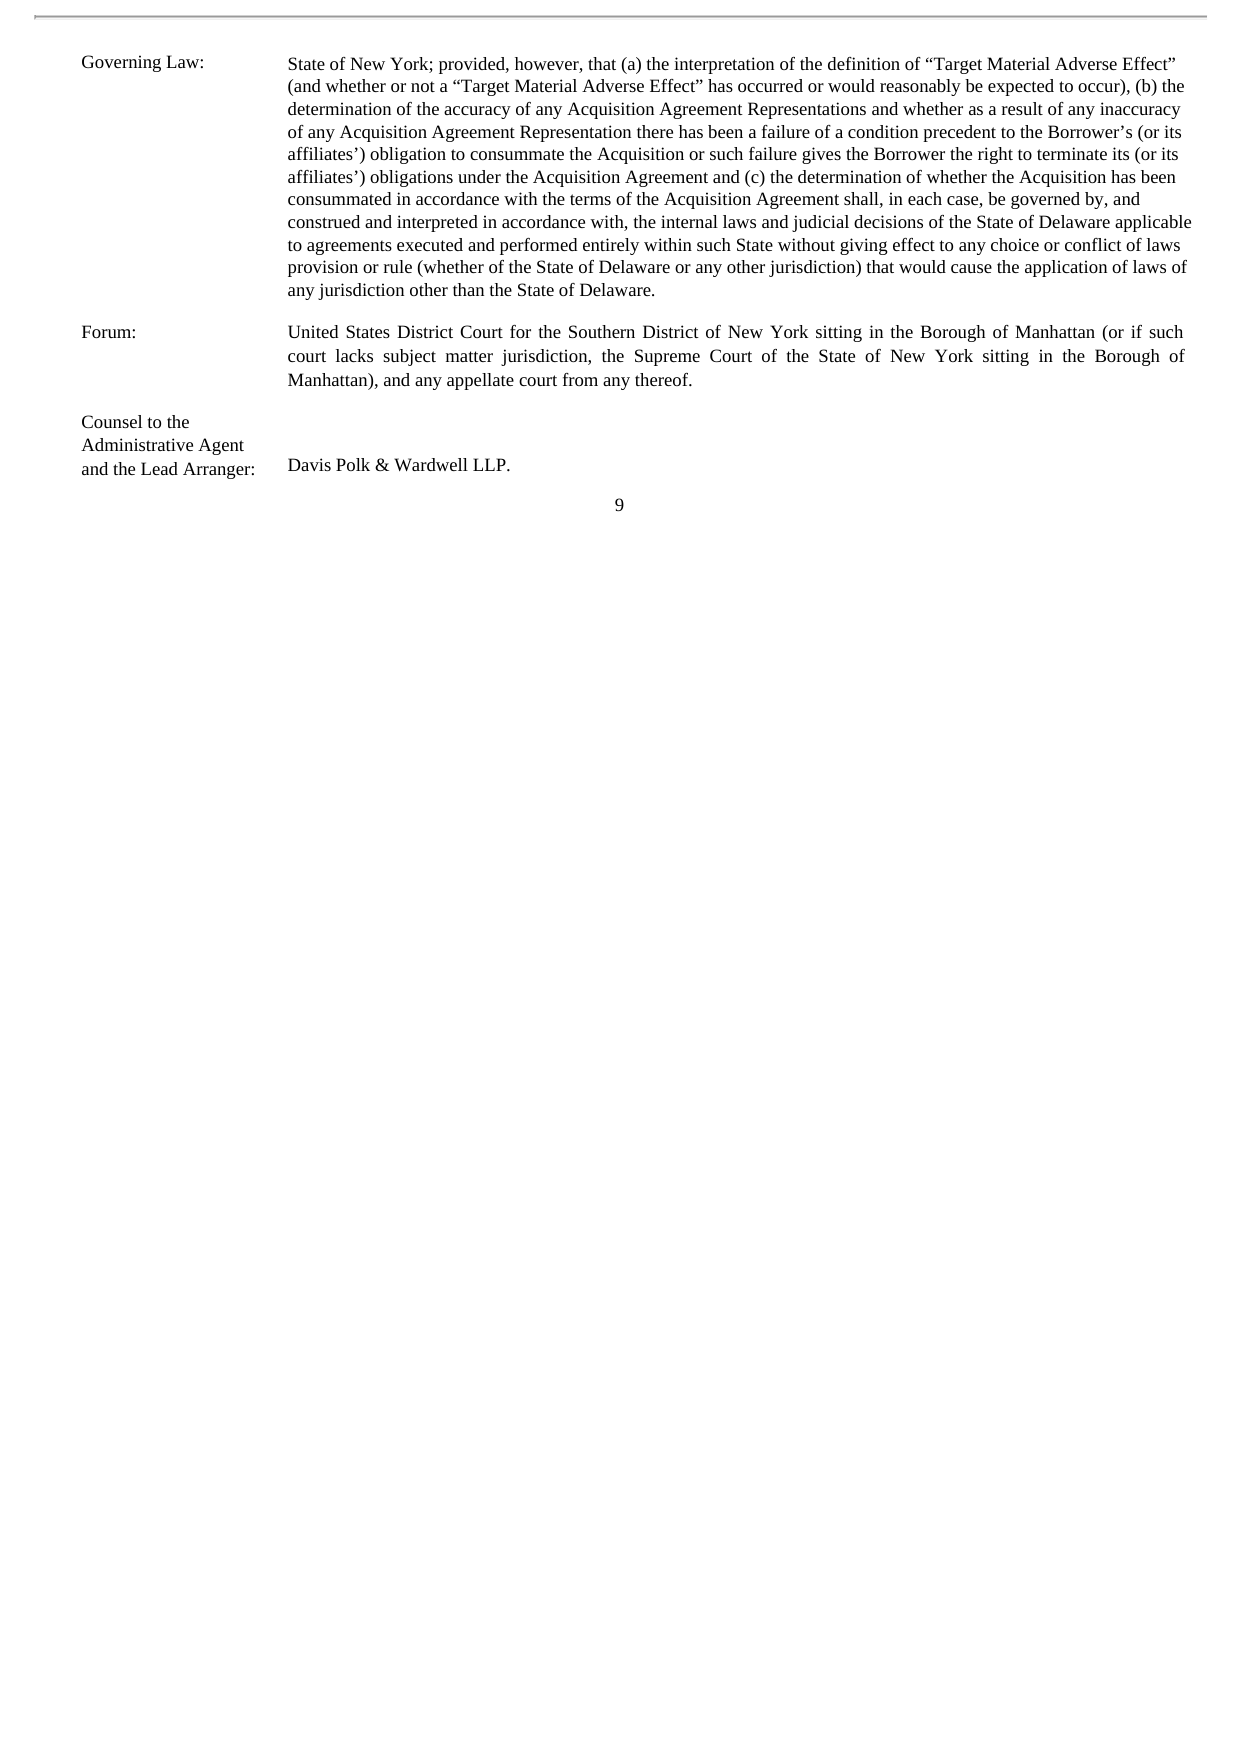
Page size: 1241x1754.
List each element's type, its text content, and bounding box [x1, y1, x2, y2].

text United States District Court for the Southern District of New York sitting in the Borough of Manhattan (or if such court lacks subject matter jurisdiction, the Supreme Court of the State of New York sitting in the Borough of Manhattan), and any appellate court from any thereof. [287, 321, 1186, 390]
text Governing Law: [81, 51, 256, 72]
text 9 [614, 493, 1194, 515]
text Davis Polk & Wardwell LLP. [287, 454, 1194, 476]
text Forum: [81, 321, 256, 342]
text Counsel to the Administrative Agent and the Lead Arranger: [81, 411, 256, 479]
picture [34, 15, 1208, 20]
text State of New York; provided, however, that (a) the interpretation of the definition of “Target Material Adverse Effect” (and whether or not a “Target Material Adverse Effect” has occurred or would reasonably be expected to occur), (b) the determination of the accuracy of any Acquisition Agreement Representations and whether as a result of any inaccuracy of any Acquisition Agreement Representation there has been a failure of a condition precedent to the Borrower’s (or its affiliates’) obligation to consummate the Acquisition or such failure gives the Borrower the right to terminate its (or its affiliates’) obligations under the Acquisition Agreement and (c) the determination of whether the Acquisition has been consummated in accordance with the terms of the Acquisition Agreement shall, in each case, be governed by, and construed and interpreted in accordance with, the internal laws and judicial decisions of the State of Delaware applicable to agreements executed and performed entirely within such State without giving effect to any choice or conflict of laws provision or rule (whether of the State of Delaware or any other jurisdiction) that would cause the application of laws of any jurisdiction other than the State of Delaware. [287, 53, 1194, 300]
